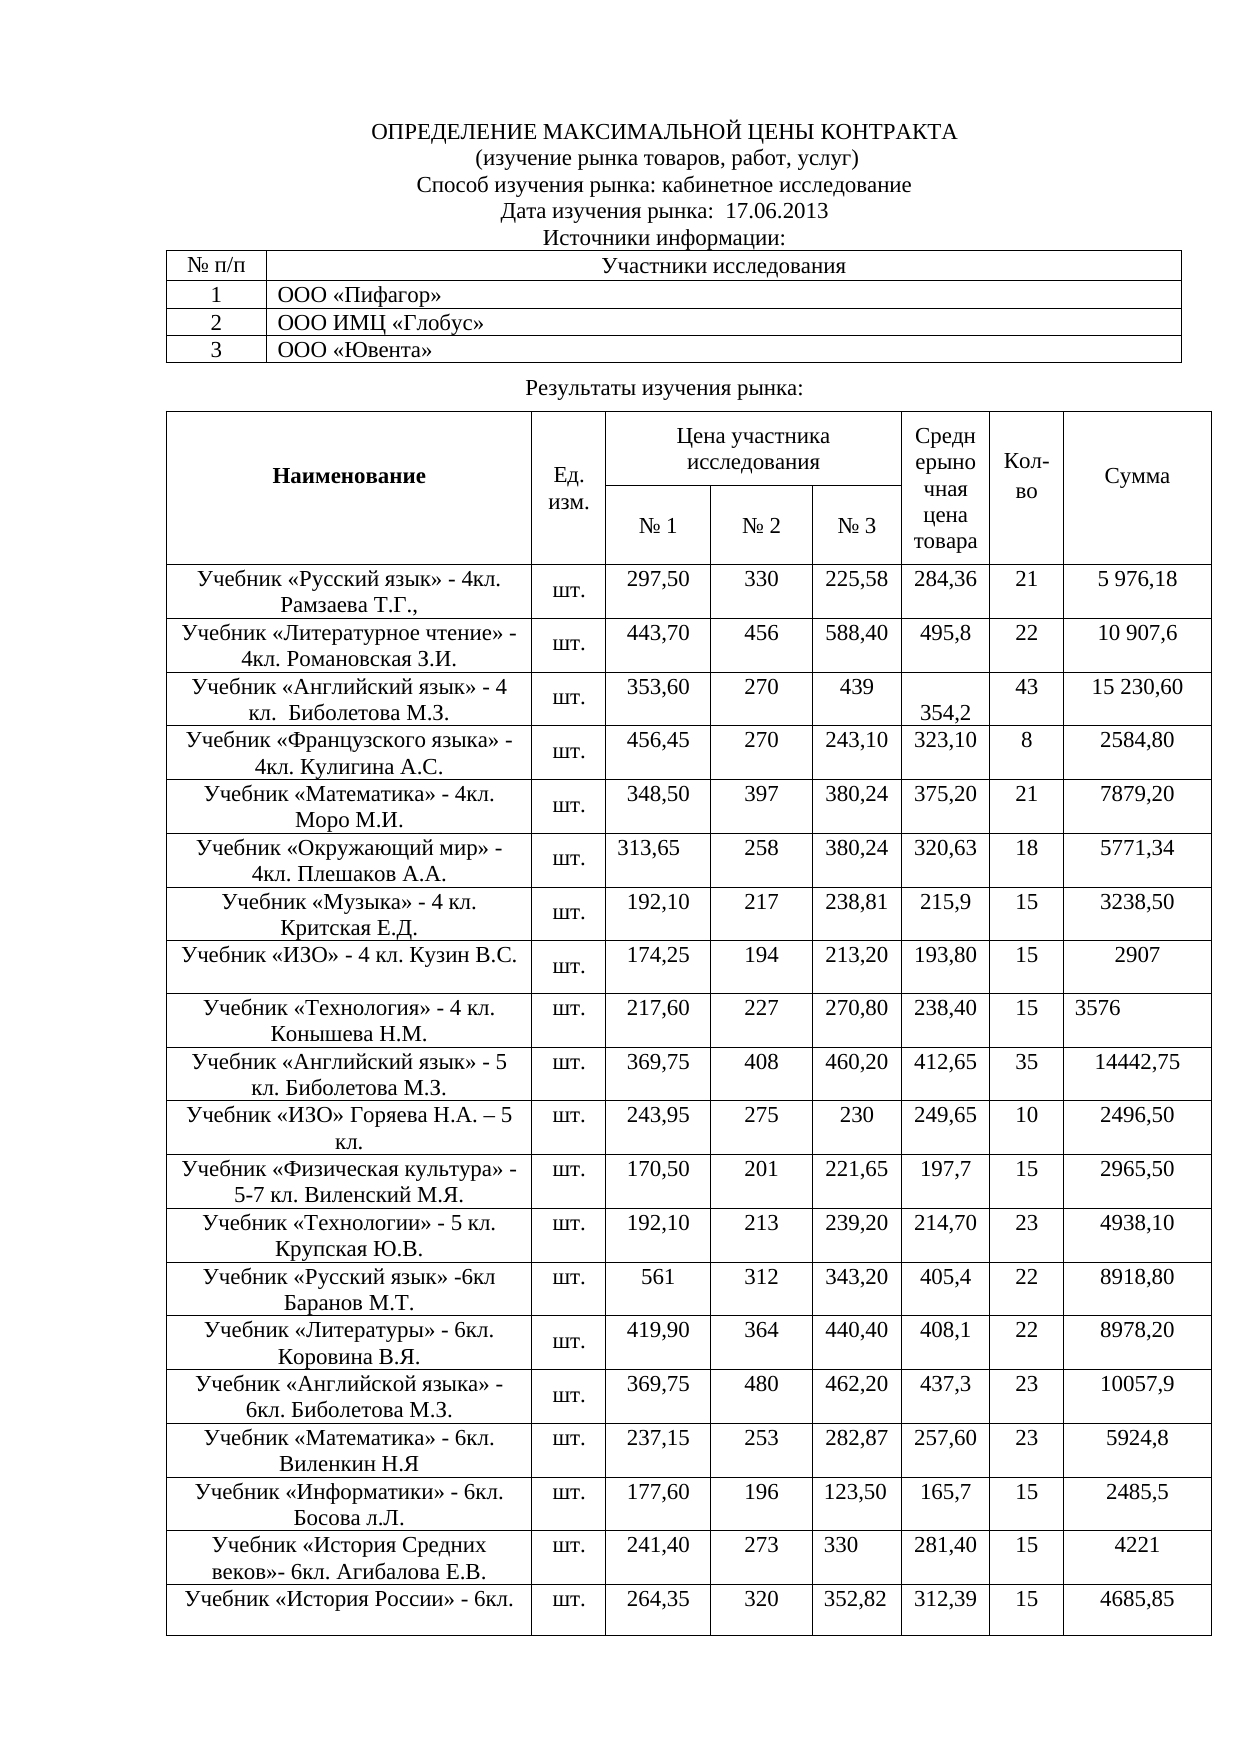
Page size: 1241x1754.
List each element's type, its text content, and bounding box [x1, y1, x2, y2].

table_cell ООО ИМЦ «Глобус» [267, 309, 1181, 335]
table_cell 3576 [1064, 994, 1211, 1047]
table_cell № 2 [711, 486, 812, 564]
table_cell 239,20 [813, 1209, 901, 1262]
table_cell 4938,10 [1064, 1209, 1211, 1262]
table_cell 194 [711, 941, 812, 993]
table_cell 43 [990, 673, 1063, 725]
table_cell 227 [711, 994, 812, 1047]
table_header Сумма [1064, 412, 1211, 564]
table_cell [167, 1585, 531, 1635]
table_cell 23 [990, 1209, 1063, 1262]
table_cell 380,24 [813, 834, 901, 887]
table_cell 177,60 [606, 1478, 710, 1530]
table_cell 238,81 [813, 888, 901, 940]
table_cell шт. [532, 888, 605, 940]
table_cell 440,40 [813, 1316, 901, 1369]
table_header № п/п [167, 251, 266, 280]
table_cell 5 976,18 [1064, 565, 1211, 618]
table_cell 192,10 [606, 888, 710, 940]
table_cell 312,39 [902, 1585, 989, 1635]
text Результаты изучения рынка: [177, 374, 1152, 400]
table_cell шт. [532, 1316, 605, 1369]
table_cell шт. [532, 994, 605, 1047]
table_cell 8 [990, 726, 1063, 779]
table_cell шт. [532, 1155, 605, 1208]
table_cell 439 [813, 673, 901, 725]
table_cell Учебник «Английский язык» - 5 кл. Биболетова М.З. [167, 1048, 531, 1100]
table_cell 2584,80 [1064, 726, 1211, 779]
table_cell 343,20 [813, 1263, 901, 1315]
table_cell 3238,50 [1064, 888, 1211, 940]
table_cell Учебник «Русский язык» -6кл Баранов М.Т. [167, 1263, 531, 1315]
table_cell Учебник «Окружающий мир» - 4кл. Плешаков А.А. [167, 834, 531, 887]
table_cell Учебник «Технологии» - 5 кл. Крупская Ю.В. [167, 1209, 531, 1262]
text ОПРЕДЕЛЕНИЕ МАКСИМАЛЬНОЙ ЦЕНЫ КОНТРАКТА [177, 118, 1152, 144]
text Дата изучения рынка: 17.06.2013 [177, 197, 1152, 223]
table_cell Учебник «Музыка» - 4 кл. Критская Е.Д. [167, 888, 531, 940]
table_cell 253 [711, 1424, 812, 1477]
table_cell Учебник «Французского языка» - 4кл. Кулигина А.С. [167, 726, 531, 779]
table_cell 348,50 [606, 780, 710, 833]
table_cell 2 [167, 309, 266, 335]
table_cell 456 [711, 619, 812, 672]
table_cell шт. [532, 1478, 605, 1530]
table_cell 313,65 [606, 834, 710, 887]
table_header Участники исследования [267, 251, 1181, 280]
table_cell 196 [711, 1478, 812, 1530]
table_cell 217 [711, 888, 812, 940]
table_cell 15 [990, 888, 1063, 940]
table_cell 10 [990, 1101, 1063, 1154]
table_cell 35 [990, 1048, 1063, 1100]
table_cell 354,2 [902, 673, 989, 725]
table_cell 10 907,6 [1064, 619, 1211, 672]
table_cell 405,4 [902, 1263, 989, 1315]
table_cell 419,90 [606, 1316, 710, 1369]
table_cell 213,20 [813, 941, 901, 993]
table_cell Учебник «Информатики» - 6кл. Босова л.Л. [167, 1478, 531, 1530]
table_cell 408,1 [902, 1316, 989, 1369]
table_cell 22 [990, 1316, 1063, 1369]
text Источники информации: [177, 223, 1152, 250]
text Способ изучения рынка: кабинетное исследование [177, 171, 1152, 197]
table_cell шт. [532, 1531, 605, 1584]
table_cell 2485,5 [1064, 1478, 1211, 1530]
table_cell шт. [532, 941, 605, 993]
table_cell 284,36 [902, 565, 989, 618]
table_cell Учебник «Математика» - 6кл. Виленкин Н.Я [167, 1424, 531, 1477]
table_cell Учебник «Английский язык» - 4 кл. Биболетова М.З. [167, 673, 531, 725]
table_cell 369,75 [606, 1048, 710, 1100]
table_cell шт. [532, 1370, 605, 1423]
table_cell 225,58 [813, 565, 901, 618]
table_cell № 3 [813, 486, 901, 564]
table_header Ед. изм. [532, 412, 605, 564]
table_cell 495,8 [902, 619, 989, 672]
table_cell 15 [990, 941, 1063, 993]
table_cell шт. [532, 1209, 605, 1262]
table_cell 201 [711, 1155, 812, 1208]
table_cell 480 [711, 1370, 812, 1423]
table_cell 312 [711, 1263, 812, 1315]
table_cell 15 230,60 [1064, 673, 1211, 725]
table_cell 123,50 [813, 1478, 901, 1530]
table_cell 330 [813, 1531, 901, 1584]
table_cell 15 [990, 1155, 1063, 1208]
table_header Цена участника исследования [606, 412, 901, 485]
table_cell 264,35 [606, 1585, 710, 1635]
table_cell 456,45 [606, 726, 710, 779]
table_cell 221,65 [813, 1155, 901, 1208]
table_cell Учебник «Физическая культура» - 5-7 кл. Виленский М.Я. [167, 1155, 531, 1208]
table_cell Учебник «Русский язык» - 4кл. Рамзаева Т.Г., [167, 565, 531, 618]
table_cell 375,20 [902, 780, 989, 833]
table_cell 369,75 [606, 1370, 710, 1423]
table_cell Учебник «Английской языка» - 6кл. Биболетова М.З. [167, 1370, 531, 1423]
table_cell шт. [532, 1585, 605, 1635]
table_cell 320,63 [902, 834, 989, 887]
table_cell 2907 [1064, 941, 1211, 993]
table_cell 7879,20 [1064, 780, 1211, 833]
table_cell 15 [990, 1478, 1063, 1530]
table_cell 270 [711, 726, 812, 779]
table_cell ООО «Ювента» [267, 336, 1181, 362]
table_cell 215,9 [902, 888, 989, 940]
table_cell 2496,50 [1064, 1101, 1211, 1154]
table_cell шт. [532, 834, 605, 887]
table_cell 8918,80 [1064, 1263, 1211, 1315]
table_cell 460,20 [813, 1048, 901, 1100]
table_cell 412,65 [902, 1048, 989, 1100]
table_cell 15 [990, 1531, 1063, 1584]
table_cell 10057,9 [1064, 1370, 1211, 1423]
table_cell Учебник «Литературы» - 6кл. Коровина В.Я. [167, 1316, 531, 1369]
table_cell 353,60 [606, 673, 710, 725]
table_cell 397 [711, 780, 812, 833]
table_cell шт. [532, 1048, 605, 1100]
text (изучение рынка товаров, работ, услуг) [177, 144, 1152, 171]
table_cell 213 [711, 1209, 812, 1262]
table_cell 4221 [1064, 1531, 1211, 1584]
table_cell 21 [990, 780, 1063, 833]
table_cell 297,50 [606, 565, 710, 618]
table_header Среднерыночная цена товара [902, 412, 989, 564]
table_cell Учебник «ИЗО» Горяева Н.А. – 5 кл. [167, 1101, 531, 1154]
table_cell 243,10 [813, 726, 901, 779]
table_cell 8978,20 [1064, 1316, 1211, 1369]
table_cell 380,24 [813, 780, 901, 833]
table_cell ООО «Пифагор» [267, 281, 1181, 307]
table_cell 443,70 [606, 619, 710, 672]
table_cell 217,60 [606, 994, 710, 1047]
table_cell 4685,85 [1064, 1585, 1211, 1635]
table_cell 237,15 [606, 1424, 710, 1477]
table_cell 462,20 [813, 1370, 901, 1423]
table_cell 2965,50 [1064, 1155, 1211, 1208]
table_cell 5924,8 [1064, 1424, 1211, 1477]
table_cell шт. [532, 1101, 605, 1154]
table_cell 192,10 [606, 1209, 710, 1262]
table_cell 193,80 [902, 941, 989, 993]
table_cell 21 [990, 565, 1063, 618]
table_cell шт. [532, 726, 605, 779]
table_cell 197,7 [902, 1155, 989, 1208]
table_cell 588,40 [813, 619, 901, 672]
table_cell 281,40 [902, 1531, 989, 1584]
table_cell 320 [711, 1585, 812, 1635]
table_cell 257,60 [902, 1424, 989, 1477]
table_cell Учебник «Технология» - 4 кл. Конышева Н.М. [167, 994, 531, 1047]
table_cell 273 [711, 1531, 812, 1584]
table_cell 230 [813, 1101, 901, 1154]
table_cell 561 [606, 1263, 710, 1315]
table_cell 22 [990, 619, 1063, 672]
table_cell 243,95 [606, 1101, 710, 1154]
table_cell 1 [167, 281, 266, 307]
table_cell 408 [711, 1048, 812, 1100]
table_header Кол-во [990, 412, 1063, 564]
table_cell шт. [532, 780, 605, 833]
table_cell 270,80 [813, 994, 901, 1047]
table_cell Учебник «История Средних веков»- 6кл. Агибалова Е.В. [167, 1531, 531, 1584]
table_cell шт. [532, 619, 605, 672]
table_cell 323,10 [902, 726, 989, 779]
table_cell 275 [711, 1101, 812, 1154]
table_cell Учебник «Литературное чтение» - 4кл. Романовская З.И. [167, 619, 531, 672]
table_cell 22 [990, 1263, 1063, 1315]
table_cell 258 [711, 834, 812, 887]
table_cell 364 [711, 1316, 812, 1369]
table_cell 3 [167, 336, 266, 362]
table_cell 23 [990, 1370, 1063, 1423]
table_cell 238,40 [902, 994, 989, 1047]
table_cell шт. [532, 673, 605, 725]
table_cell шт. [532, 565, 605, 618]
table_cell 352,82 [813, 1585, 901, 1635]
table_cell 23 [990, 1424, 1063, 1477]
table_cell 282,87 [813, 1424, 901, 1477]
table_cell 14442,75 [1064, 1048, 1211, 1100]
table_cell шт. [532, 1263, 605, 1315]
table_cell Учебник «Математика» - 4кл. Моро М.И. [167, 780, 531, 833]
table_cell 170,50 [606, 1155, 710, 1208]
table_cell 437,3 [902, 1370, 989, 1423]
table_cell 241,40 [606, 1531, 710, 1584]
table_cell шт. [532, 1424, 605, 1477]
table_cell 174,25 [606, 941, 710, 993]
table_cell № 1 [606, 486, 710, 564]
table_cell 5771,34 [1064, 834, 1211, 887]
table_cell 330 [711, 565, 812, 618]
table_cell 18 [990, 834, 1063, 887]
table_header Наименование [167, 412, 531, 564]
table_cell 165,7 [902, 1478, 989, 1530]
table_cell 15 [990, 994, 1063, 1047]
table_cell Учебник «ИЗО» - 4 кл. Кузин В.С. [167, 941, 531, 993]
table_cell 214,70 [902, 1209, 989, 1262]
table_cell 270 [711, 673, 812, 725]
table_cell 249,65 [902, 1101, 989, 1154]
table_cell 15 [990, 1585, 1063, 1635]
